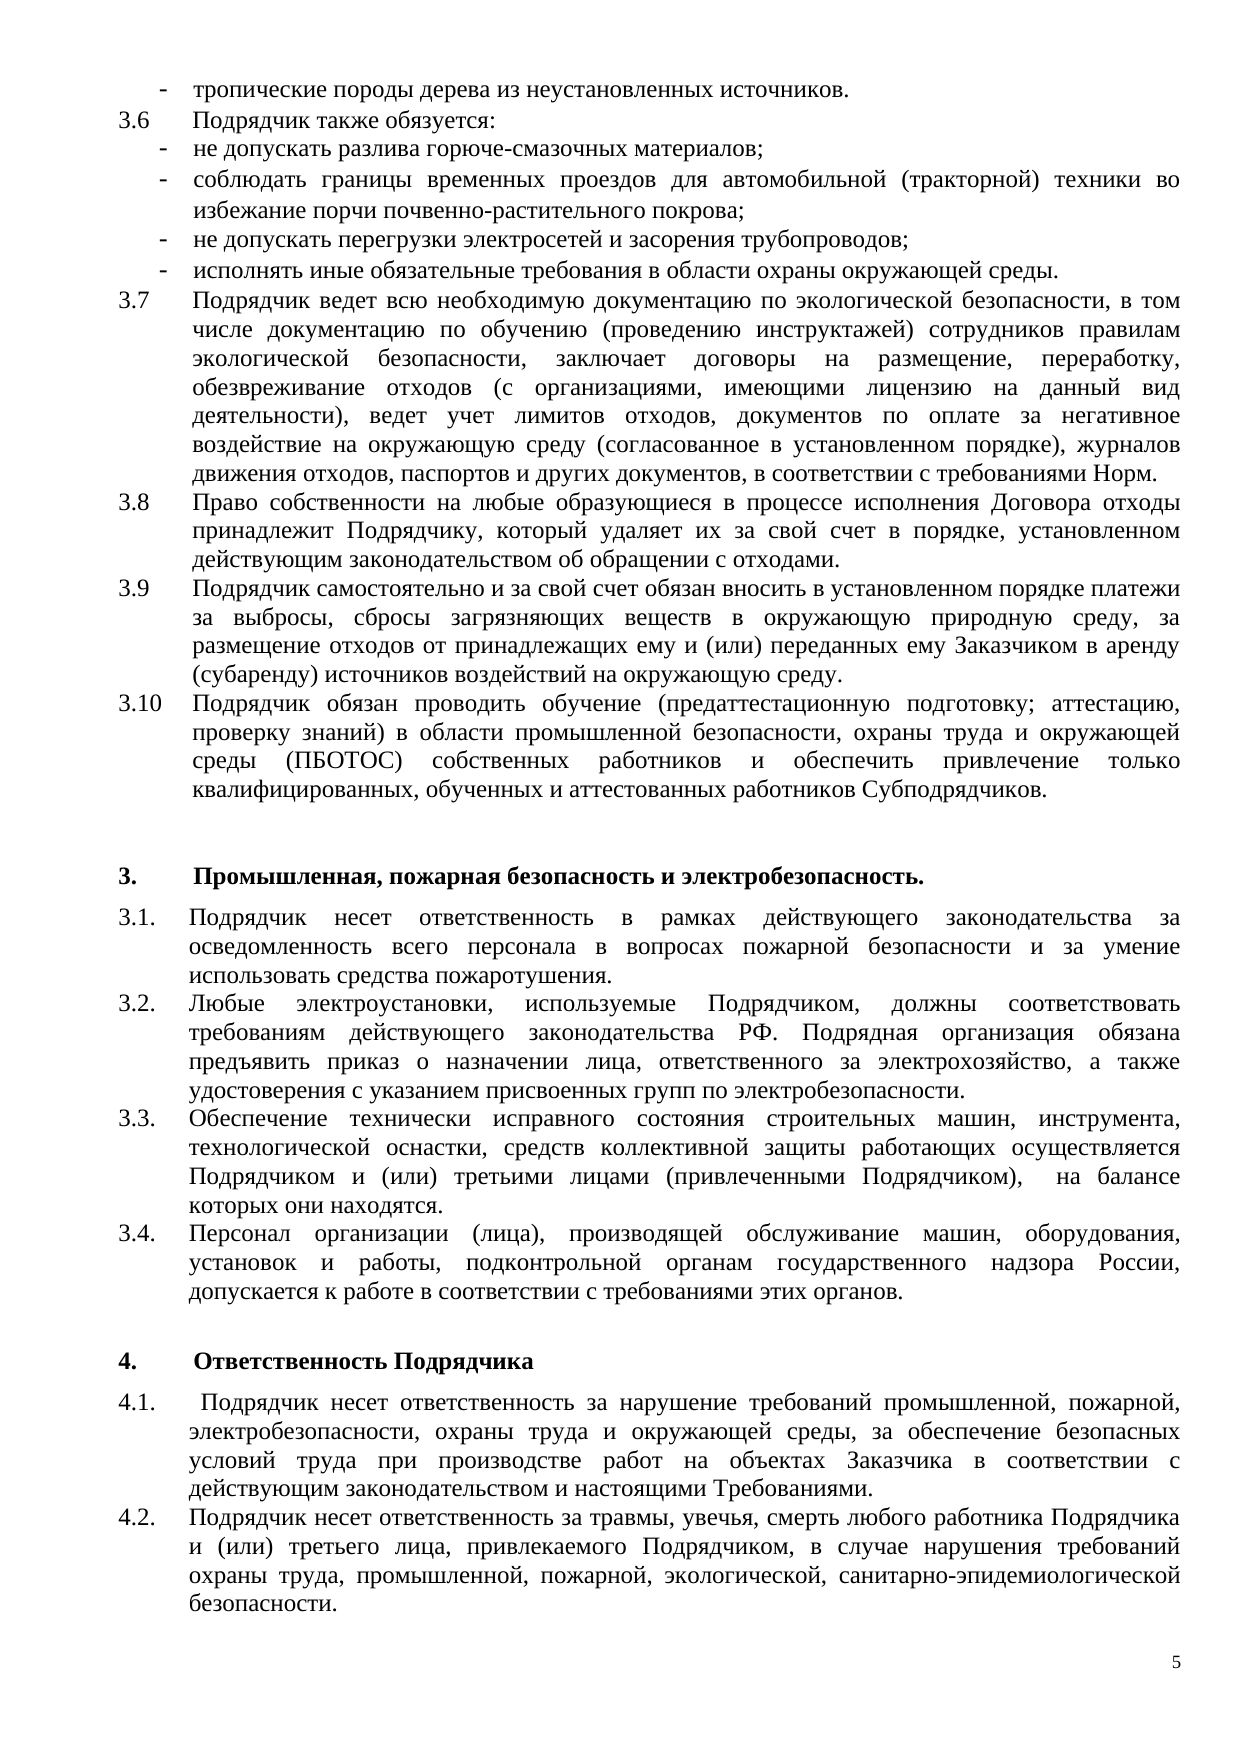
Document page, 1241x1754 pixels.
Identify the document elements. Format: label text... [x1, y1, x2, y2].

list не допускать перегрузки электросетей и засорения трубопроводов; [156, 224, 1181, 255]
list Подрядчик ведет всю необходимую документацию по экологической безопасности, в том числе документацию по обучению (проведению инструктажей) сотрудников правилам экологической безопасности, заключает договоры на размещение, переработку, обезвреживание отходов (с организациями, имеющими лицензию на данный вид деятельности), ведет учет лимитов отходов, документов по оплате за негативное воздействие на окружающую среду (согласованное в установленном порядке), журналов движения отходов, паспортов и других документов, в соответствии с требованиями Норм. [118, 286, 1181, 487]
list Подрядчик несет ответственность за нарушение требований промышленной, пожарной, электробезопасности, охраны труда и окружающей среды, за обеспечение безопасных условий труда при производстве работ на объектах Заказчика в соответствии с действующим законодательством и настоящими Требованиями. [118, 1387, 1181, 1502]
list Подрядчик обязан проводить обучение (предаттестационную подготовку; аттестацию, проверку знаний) в области промышленной безопасности, охраны труда и окружающей среды (ПБОТОС) собственных работников и обеспечить привлечение только квалифицированных, обученных и аттестованных работников Субподрядчиков. [118, 688, 1181, 803]
list исполнять иные обязательные требования в области охраны окружающей среды. [156, 255, 1181, 286]
list Право собственности на любые образующиеся в процессе исполнения Договора отходы принадлежит Подрядчику, который удаляет их за свой счет в порядке, установленном действующим законодательством об обращении с отходами. [118, 487, 1181, 573]
list тропические породы дерева из неустановленных источников. [156, 74, 1181, 105]
list Любые электроустановки, используемые Подрядчиком, должны соответствовать требованиям действующего законодательства РФ. Подрядная организация обязана предъявить приказ о назначении лица, ответственного за электрохозяйство, а также удостоверения с указанием присвоенных групп по электробезопасности. [118, 988, 1181, 1103]
list Ответственность Подрядчика [118, 1346, 1181, 1375]
list Подрядчик также обязуется: [118, 105, 1181, 133]
list Промышленная, пожарная безопасность и электробезопасность. [118, 861, 1181, 890]
list Подрядчик несет ответственность за травмы, увечья, смерть любого работника Подрядчика и (или) третьего лица, привлекаемого Подрядчиком, в случае нарушения требований охраны труда, промышленной, пожарной, экологической, санитарно-эпидемиологической безопасности. [118, 1502, 1181, 1617]
list Обеспечение технически исправного состояния строительных машин, инструмента, технологической оснастки, средств коллективной защиты работающих осуществляется Подрядчиком и (или) третьими лицами (привлеченными Подрядчиком), на балансе которых они находятся. [118, 1103, 1181, 1218]
list Подрядчик несет ответственность в рамках действующего законодательства за осведомленность всего персонала в вопросах пожарной безопасности и за умение использовать средства пожаротушения. [118, 902, 1181, 988]
list Персонал организации (лица), производящей обслуживание машин, оборудования, установок и работы, подконтрольной органам государственного надзора России, допускается к работе в соответствии с требованиями этих органов. [118, 1218, 1181, 1305]
list соблюдать границы временных проездов для автомобильной (тракторной) техники во избежание порчи почвенно-растительного покрова; [156, 164, 1181, 224]
list Подрядчик самостоятельно и за свой счет обязан вносить в установленном порядке платежи за выбросы, сбросы загрязняющих веществ в окружающую природную среду, за размещение отходов от принадлежащих ему и (или) переданных ему Заказчиком в аренду (субаренду) источников воздействий на окружающую среду. [118, 573, 1181, 688]
list не допускать разлива горюче-смазочных материалов; [156, 133, 1181, 164]
